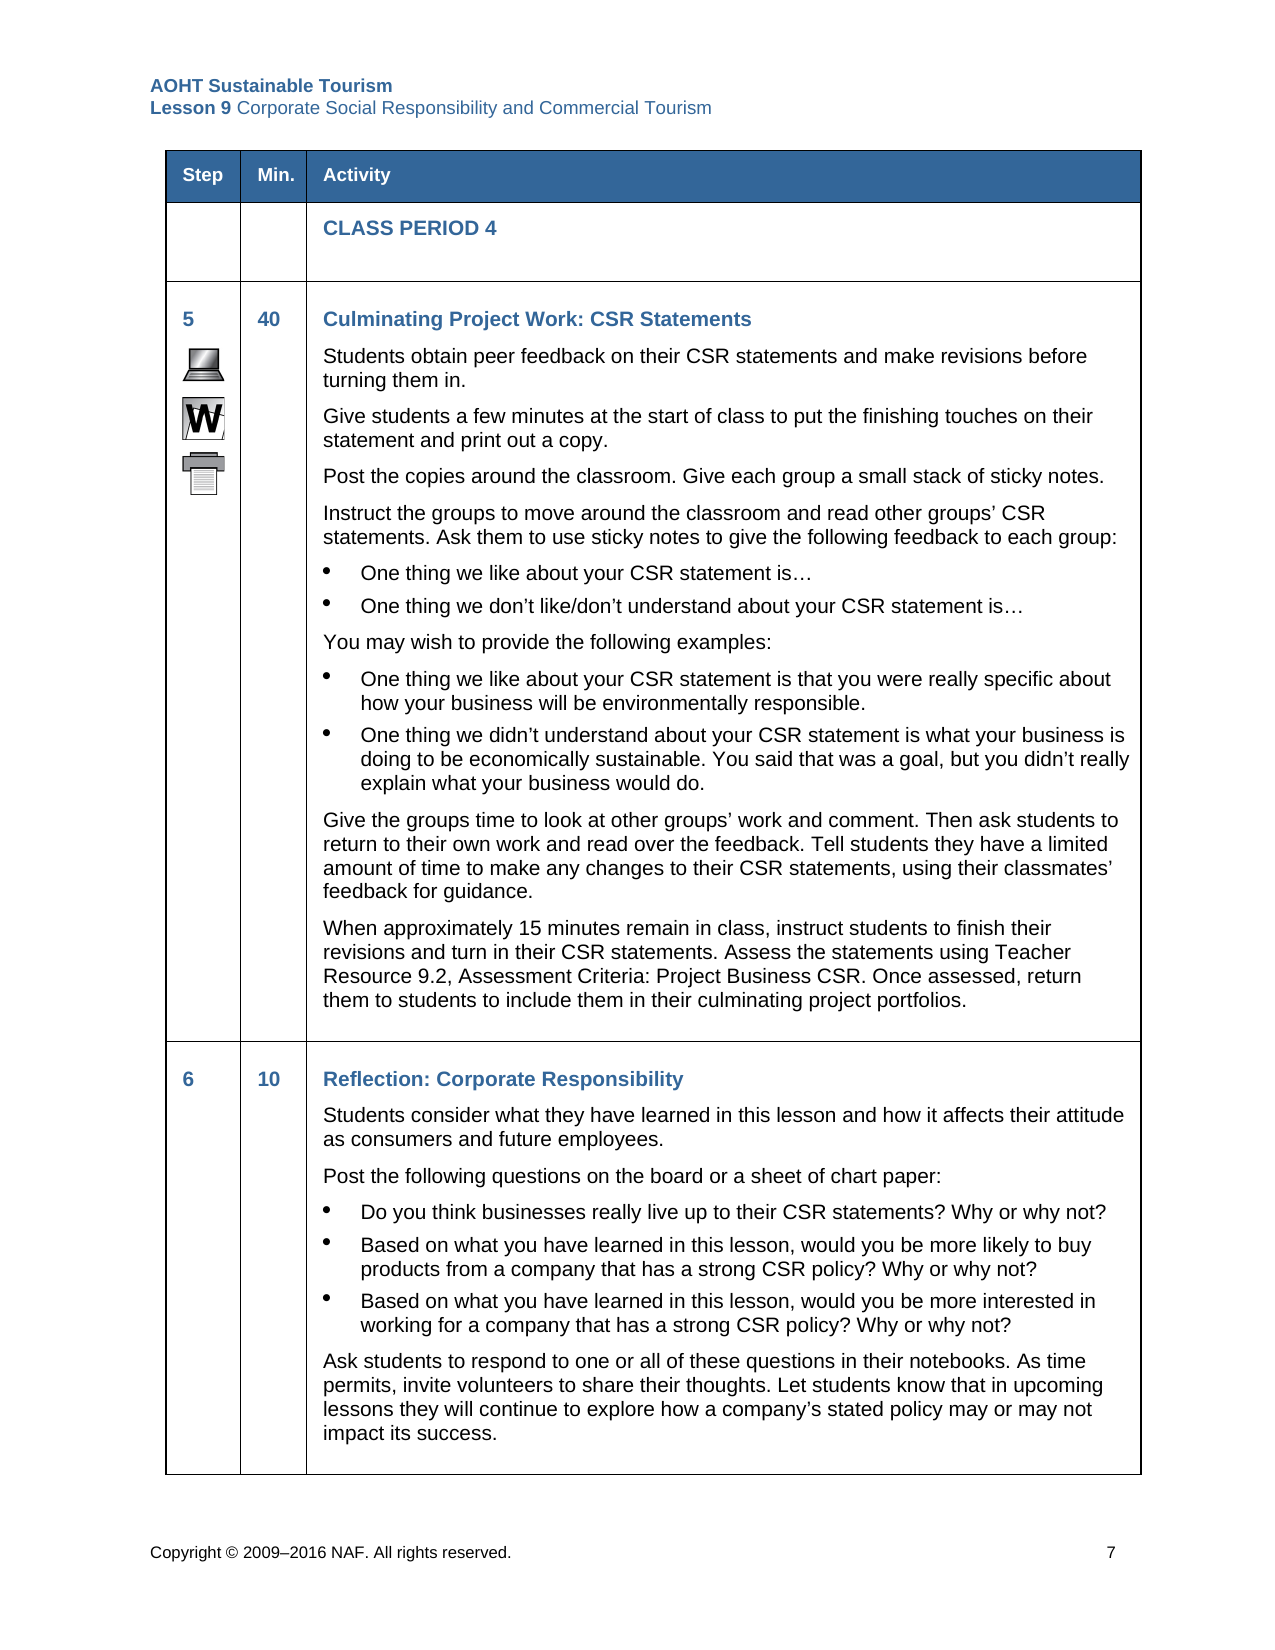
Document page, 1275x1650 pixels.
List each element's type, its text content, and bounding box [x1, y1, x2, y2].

picture [182, 452, 225, 495]
picture [182, 397, 225, 440]
table_header Min. [241, 151, 306, 202]
table_header Step [167, 151, 240, 202]
table_cell [241, 203, 306, 281]
table_cell class period 4 [307, 203, 1140, 281]
picture [182, 343, 225, 386]
table_cell 10 [241, 1042, 306, 1474]
table_cell 40 [241, 282, 306, 1041]
table_cell [167, 203, 240, 281]
table_cell Culminating Project Work: CSR Statements Students obtain peer feedback on their CSR statements and make revisions before turning them in. Give students a few minutes at the start of class to put the finishing touches on their statement and print out a copy. Post the copies around the classroom. Give each group a small stack of sticky notes. Instruct the groups to move around the classroom and read other groups’ CSR statements. Ask them to use sticky notes to give the following feedback to each group: One thing we like about your CSR statement is… One thing we don’t like/don’t understand about your CSR statement is… You may wish to provide the following examples: One thing we like about your CSR statement is that you were really specific about how your business will be environmentally responsible. One thing we didn’t understand about your CSR statement is what your business is doing to be economically sustainable. You said that was a goal, but you didn’t really explain what your business would do. Give the groups time to look at other groups’ work and comment. Then ask students to return to their own work and read over the feedback. Tell students they have a limited amount of time to make any changes to their CSR statements, using their classmates’ feedback for guidance. When approximately 15 minutes remain in class, instruct students to finish their revisions and turn in their CSR statements. Assess the statements using Teacher Resource 9.2, Assessment Criteria: Project Business CSR. Once assessed, return them to students to include them in their culminating project portfolios. [307, 282, 1140, 1041]
table_cell 6 [167, 1042, 240, 1474]
table_cell Reflection: Corporate Responsibility Students consider what they have learned in this lesson and how it affects their attitude as consumers and future employees. Post the following questions on the board or a sheet of chart paper: Do you think businesses really live up to their CSR statements? Why or why not? Based on what you have learned in this lesson, would you be more likely to buy products from a company that has a strong CSR policy? Why or why not? Based on what you have learned in this lesson, would you be more interested in working for a company that has a strong CSR policy? Why or why not? Ask students to respond to one or all of these questions in their notebooks. As time permits, invite volunteers to share their thoughts. Let students know that in upcoming lessons they will continue to explore how a company’s stated policy may or may not impact its success. [307, 1042, 1140, 1474]
table_header Activity [307, 151, 1140, 202]
table_cell 5 [167, 282, 240, 1041]
